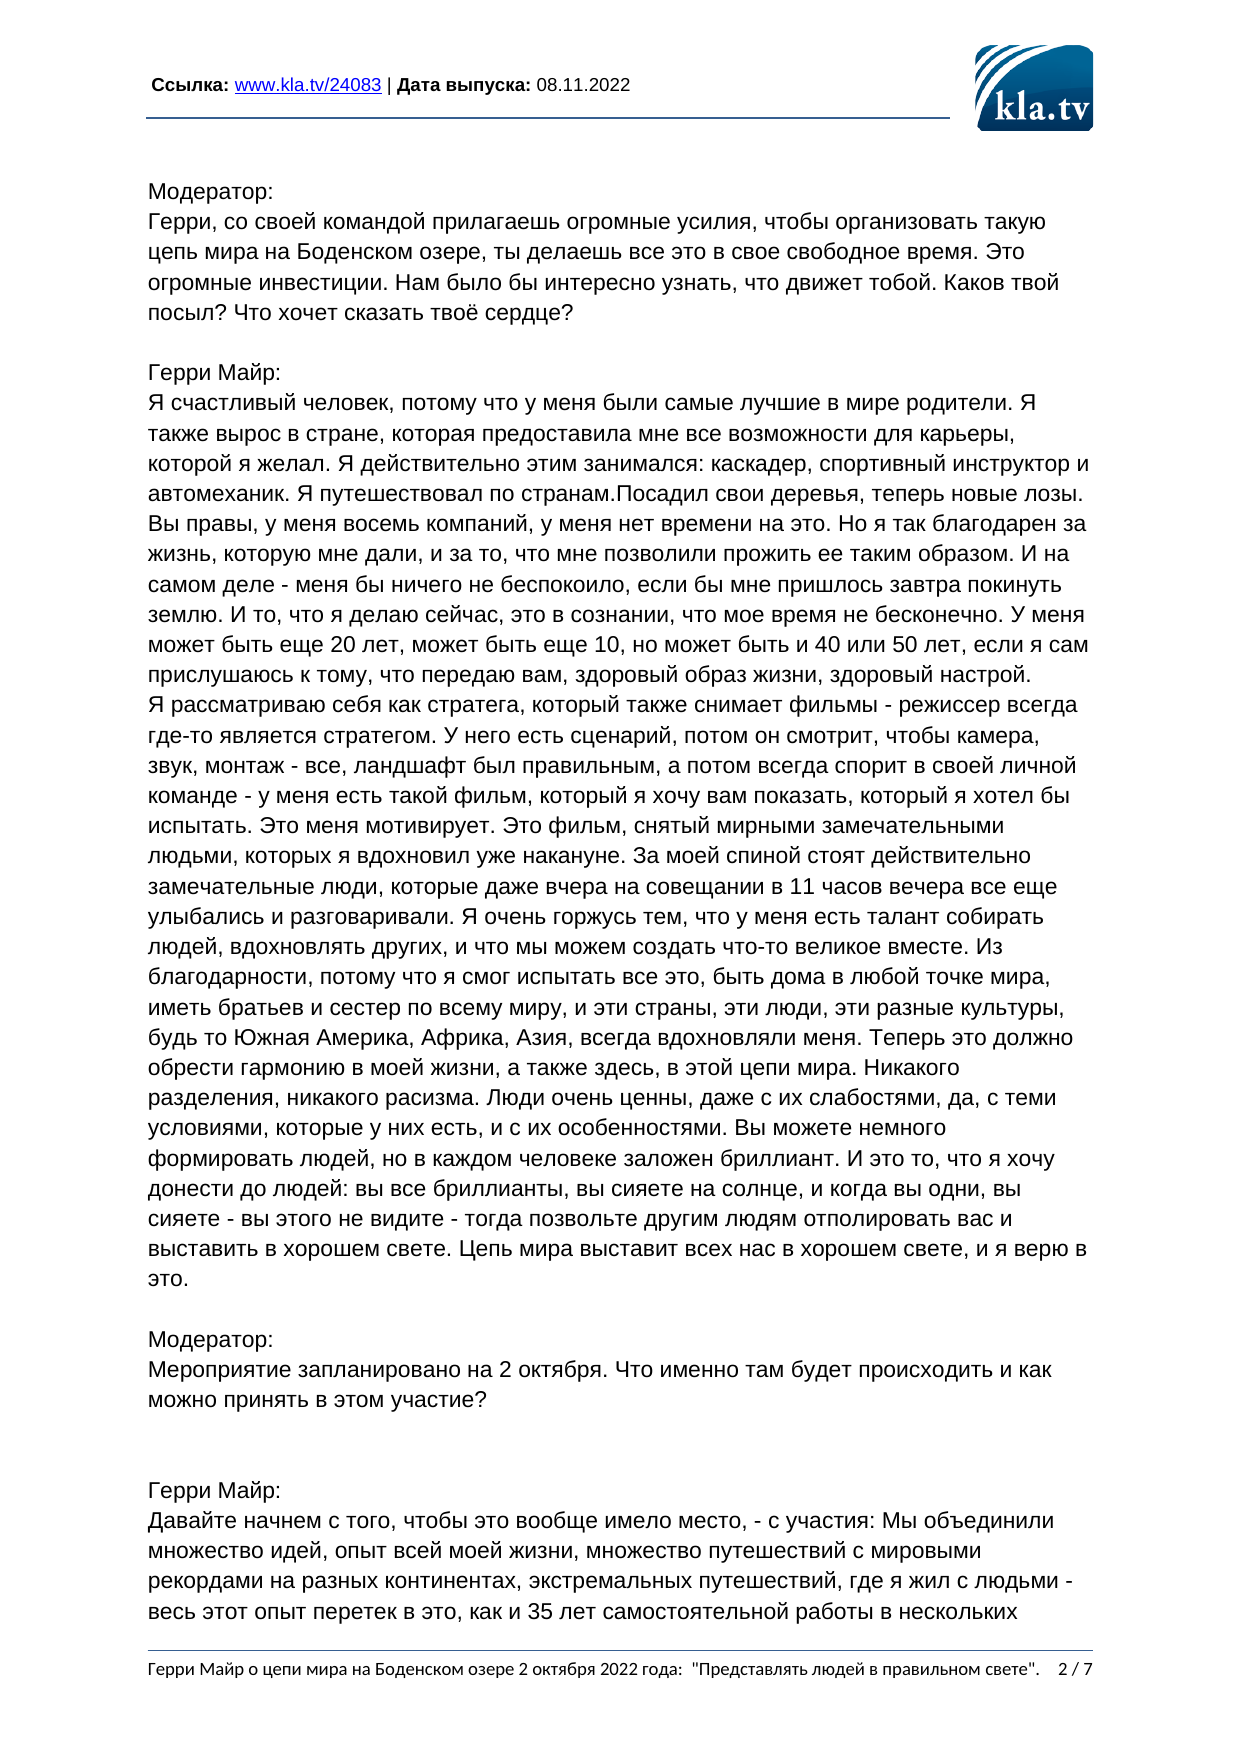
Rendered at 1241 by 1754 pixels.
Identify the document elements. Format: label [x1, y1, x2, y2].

text [148, 148, 1093, 1624]
